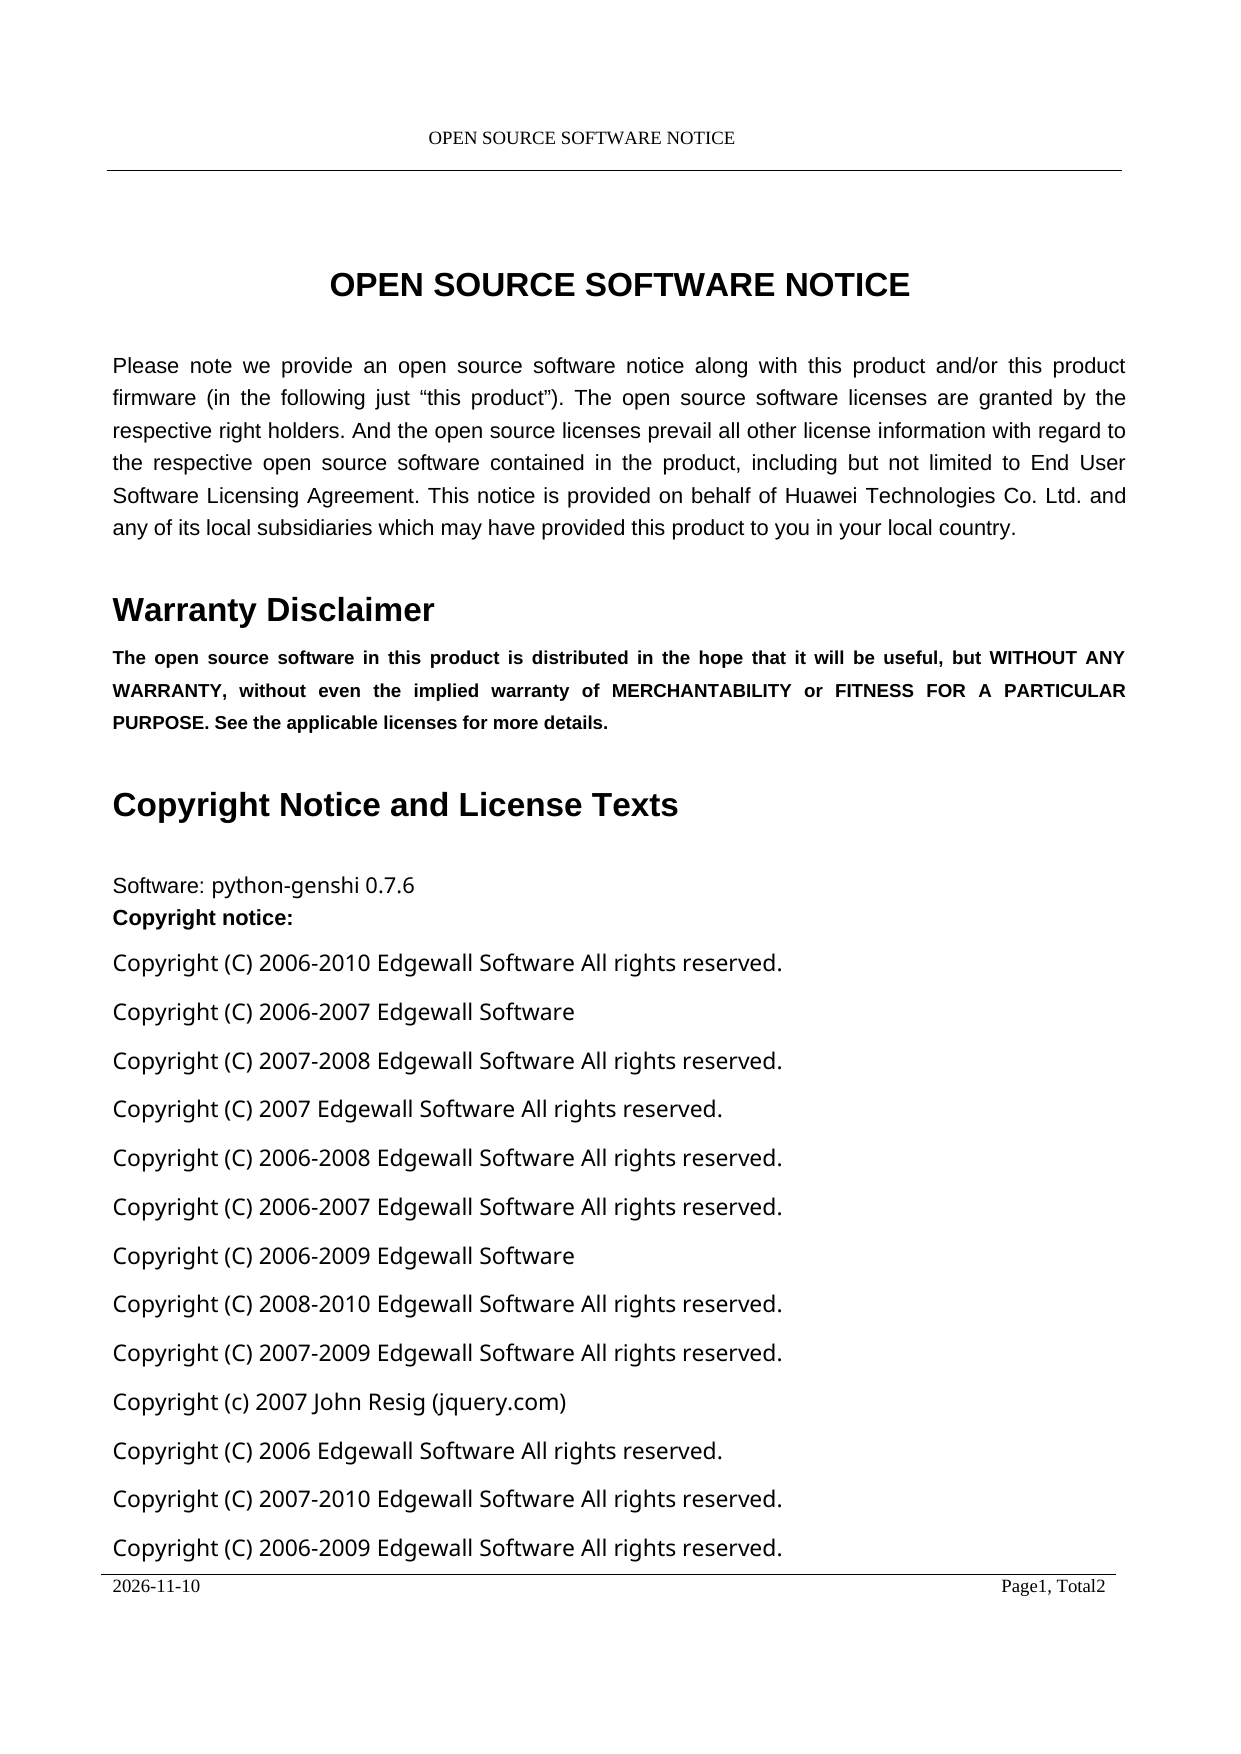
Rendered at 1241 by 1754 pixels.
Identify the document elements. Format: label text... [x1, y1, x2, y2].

text OPEN SOURCE SOFTWARE NOTICE [112, 251, 1128, 316]
text Copyright Notice and License Texts [112, 771, 1128, 836]
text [112, 947, 1128, 1564]
text Warranty Disclaimer [112, 576, 1128, 641]
text Please note we provide an open source software notice along with this product and/or this product firmware (in the following just “this product”). The open source software licenses are granted by the respective right holders. And the open source licenses prevail all other license information with regard to the respective open source software contained in the product, including but not limited to End User Software Licensing Agreement. This notice is provided on behalf of Huawei Technologies Co. Ltd. and any of its local subsidiaries which may have provided this product to you in your local country. [112, 349, 1128, 544]
text The open source software in this product is distributed in the hope that it will be useful, but WITHOUT ANY WARRANTY, without even the implied warranty of MERCHANTABILITY or FITNESS FOR A PARTICULAR PURPOSE. See the applicable licenses for more details. [112, 641, 1128, 739]
text Software: python-genshi 0.7.6 [112, 869, 1128, 901]
text Copyright notice: [112, 901, 1128, 934]
